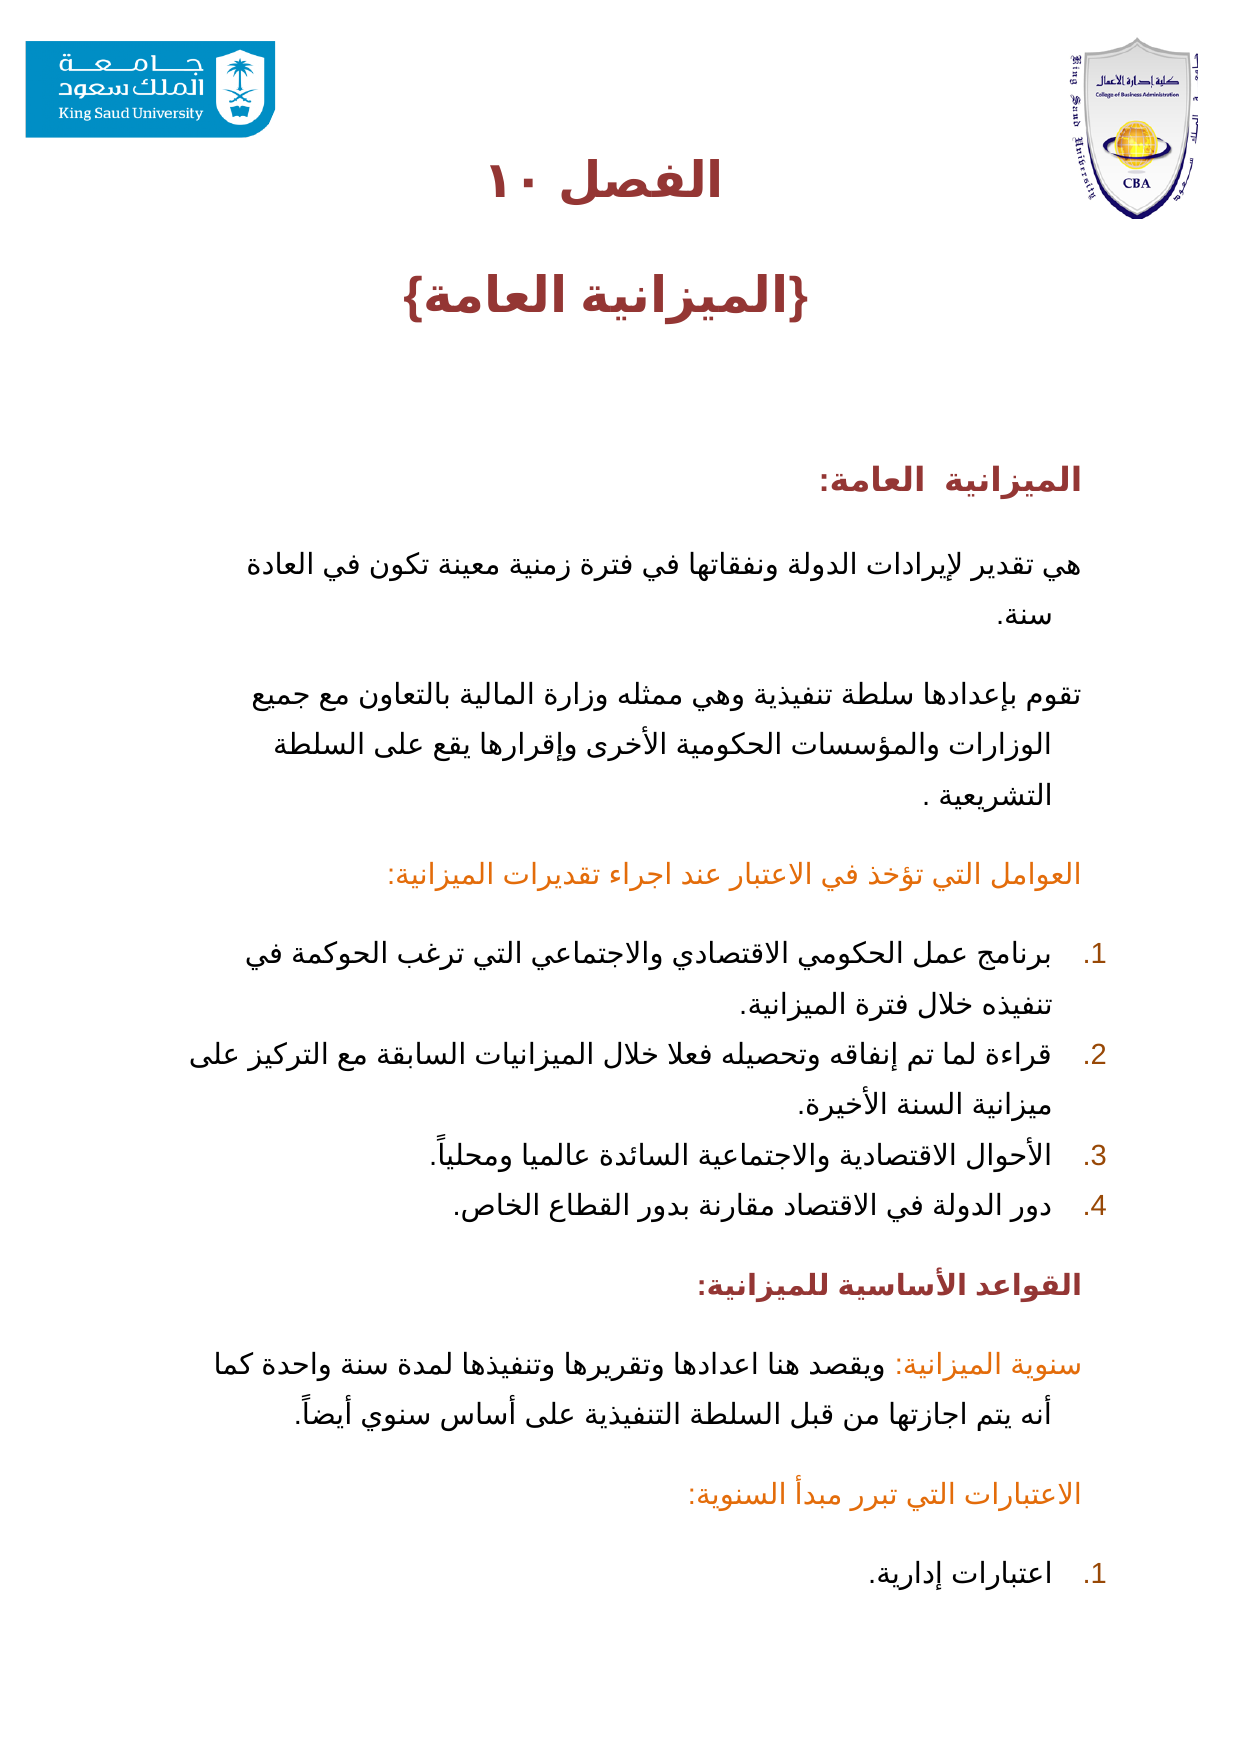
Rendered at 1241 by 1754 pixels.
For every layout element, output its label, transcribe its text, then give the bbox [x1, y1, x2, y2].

list برنامج عمل الحكومي الاقتصادي والاجتماعي التي ترغب الحوكمة في تنفيذه خلال فترة الميزانية. [187, 936, 1082, 1020]
text العوامل التي تؤخذ في الاعتبار عند اجراء تقديرات الميزانية: [187, 857, 1082, 891]
text {الميزانية العامة} [158, 265, 1053, 323]
text سنوية الميزانية: ويقصد هنا اعدادها وتقريرها وتنفيذها لمدة سنة واحدة كما أنه يتم اجازتها من قبل السلطة التنفيذية على أساس سنوي أيضاً. [187, 1434, 1082, 1518]
text الاعتبارات التي تبرر مبدأ السنوية: [187, 1564, 1082, 1598]
text الميزانية العامة: [187, 460, 1082, 499]
text القواعد الأساسية للميزانية: [187, 1355, 1082, 1388]
list دور الدولة في الاقتصاد مقارنة بدور القطاع الخاص. [187, 1276, 1082, 1309]
text الفصل ١٠ [158, 150, 1053, 207]
text تقوم بإعدادها سلطة تنفيذية وهي ممثله وزارة المالية بالتعاون مع جميع الوزارات والمؤسسات الحكومية الأخرى وإقرارها يقع على السلطة التشريعية . [187, 677, 1082, 811]
list الأحوال الاقتصادية والاجتماعية السائدة عالميا ومحلياً. [187, 1196, 1082, 1229]
list قراءة لما تم إنفاقه وتحصيله فعلا خلال الميزانيات السابقة مع التركيز على ميزانية السنة الأخيرة. [187, 1066, 1082, 1150]
picture [1067, 37, 1198, 219]
text هي تقدير لإيرادات الدولة ونفقاتها في فترة زمنية معينة تكون في العادة سنة. [187, 547, 1082, 631]
